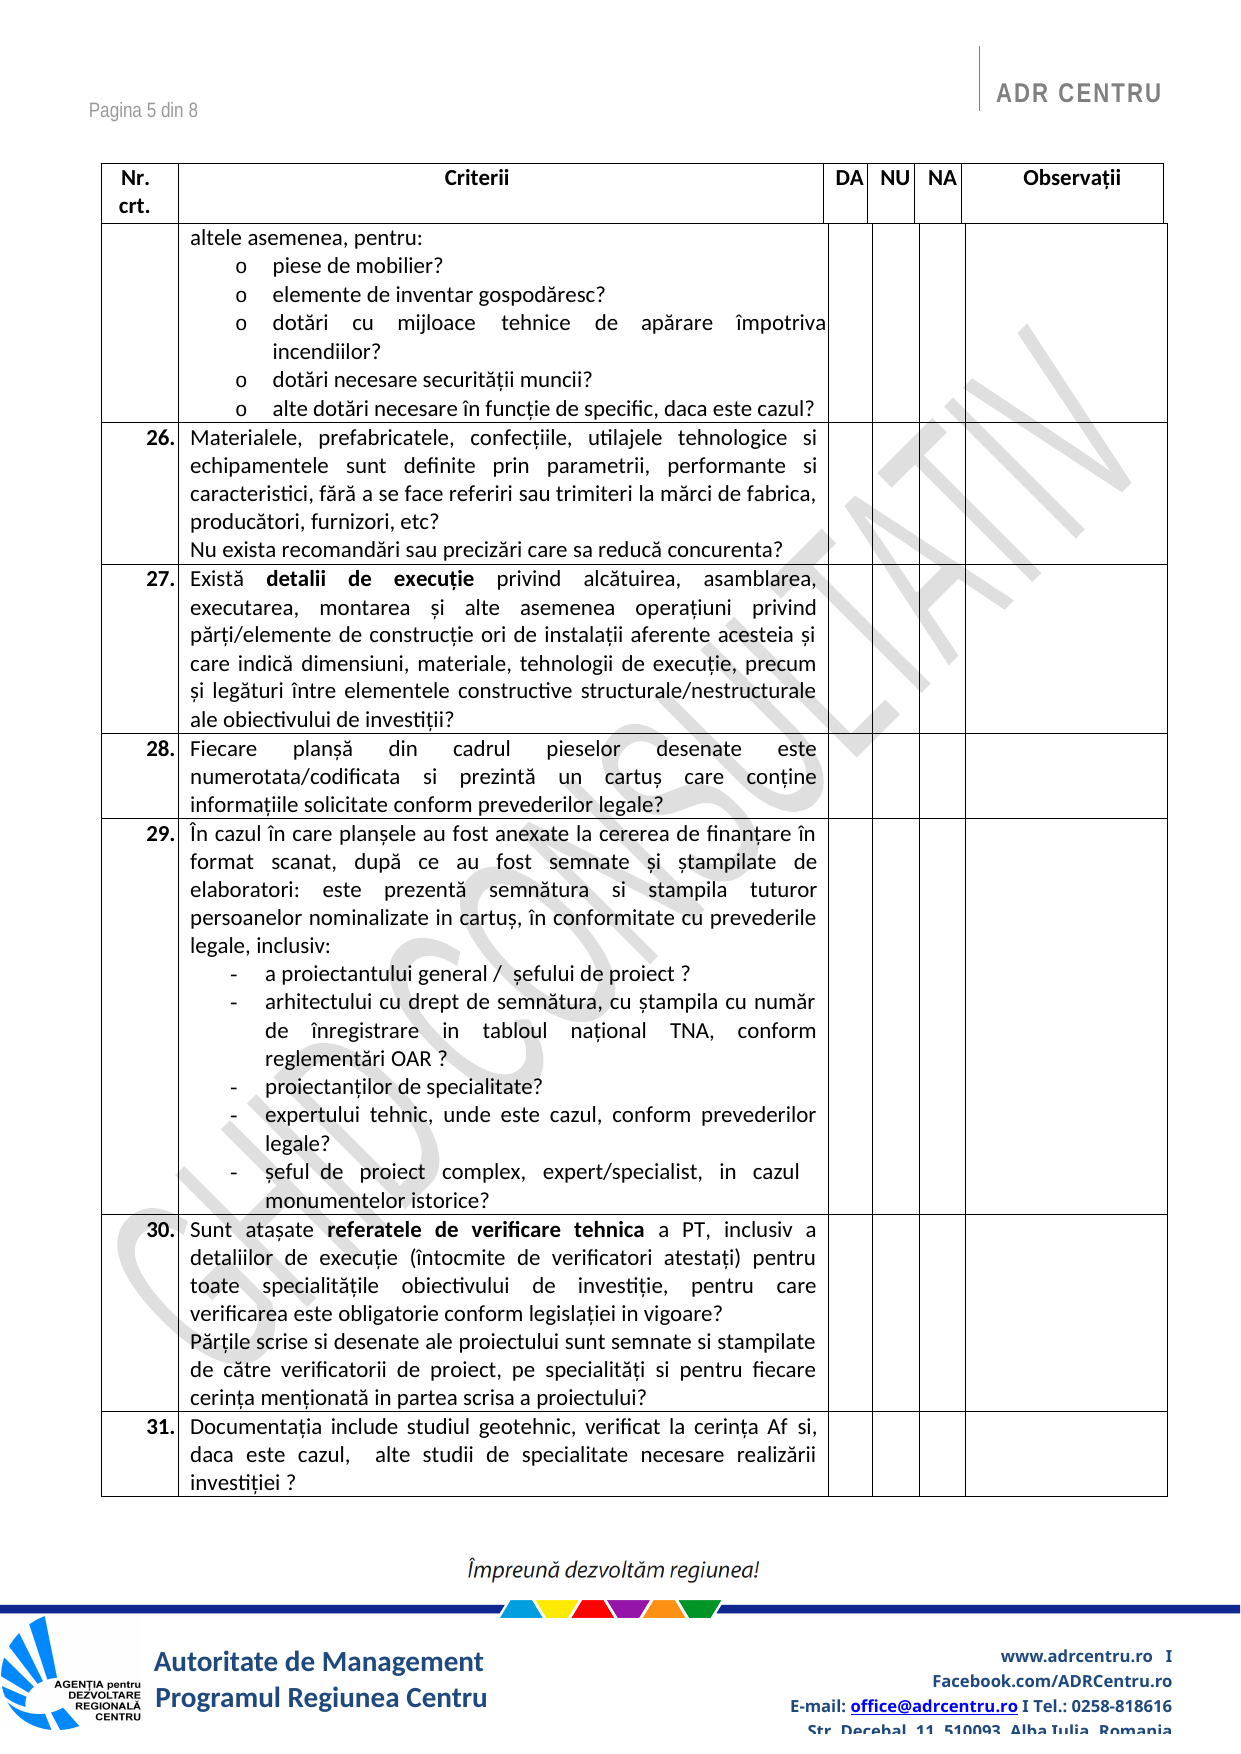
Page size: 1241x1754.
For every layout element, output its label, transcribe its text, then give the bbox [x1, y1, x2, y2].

table_cell Există detalii de execuție privind alcătuirea, asamblarea, executarea, montarea și alte asemenea operațiuni privind părți/elemente de construcție ori de instalații aferente acesteia și care indică dimensiuni, materiale, tehnologii de execuție, precum și legături între elementele constructive structurale/nestructurale ale obiectivului de investiții? [179, 565, 828, 733]
table_cell [920, 423, 965, 563]
table_cell Sunt atașate referatele de verificare tehnica a PT, inclusiv a detaliilor de execuție (întocmite de verificatori atestați) pentru toate specialitățile obiectivului de investiție, pentru care verificarea este obligatorie conform legislației in vigoare? Părțile scrise si desenate ale proiectului sunt semnate si stampilate de către verificatorii de proiect, pe specialități si pentru fiecare cerința menționată in partea scrisa a proiectului? [179, 1215, 828, 1411]
table_cell [102, 734, 178, 818]
table_cell [102, 423, 178, 563]
table_cell [102, 1412, 178, 1496]
table_cell [102, 819, 178, 1214]
table_cell [873, 1412, 919, 1496]
table_cell [873, 1215, 919, 1411]
table_cell Documentația include studiul geotehnic, verificat la cerința Af si, daca este cazul, alte studii de specialitate necesare realizării investiției ? [179, 1412, 828, 1496]
table_cell [920, 734, 965, 818]
table_cell [102, 224, 178, 422]
table_cell [966, 423, 1167, 563]
table_cell [829, 1412, 872, 1496]
table_cell [829, 1215, 872, 1411]
table_cell [829, 819, 872, 1214]
table_header Observații [962, 164, 1163, 222]
picture [0, 1600, 509, 1730]
table_header NA [915, 164, 961, 222]
picture [454, 1556, 773, 1583]
table_cell [829, 423, 872, 563]
table_cell Fiecare planșă din cadrul pieselor desenate este numerotata/codificata si prezintă un cartuș care conține informațiile solicitate conform prevederilor legale? [179, 734, 828, 818]
table_header Criterii [179, 164, 823, 222]
table_cell [829, 734, 872, 818]
table_cell [873, 819, 919, 1214]
table_header Nr. crt. [102, 164, 178, 222]
table_cell Materialele, prefabricatele, confecțiile, utilajele tehnologice si echipamentele sunt definite prin parametrii, performante si caracteristici, fără a se face referiri sau trimiteri la mărci de fabrica, producători, furnizori, etc? Nu exista recomandări sau precizări care sa reducă concurenta? [179, 423, 828, 563]
picture [533, 1600, 1241, 1618]
table_cell [920, 1412, 965, 1496]
table_cell [829, 565, 872, 733]
table_cell [920, 1215, 965, 1411]
table_cell [102, 565, 178, 733]
table_cell [966, 1412, 1167, 1496]
table_cell [920, 819, 965, 1214]
table_cell [966, 1215, 1167, 1411]
table_cell [966, 565, 1167, 733]
table_cell [920, 224, 965, 422]
table_cell [920, 565, 965, 733]
table_header DA [824, 164, 867, 222]
table_cell [873, 224, 919, 422]
table_cell [829, 224, 872, 422]
table_header NU [868, 164, 914, 222]
table_cell [102, 1215, 178, 1411]
table_cell [873, 565, 919, 733]
table_cell [966, 734, 1167, 818]
table_cell În cazul în care planșele au fost anexate la cererea de finanțare în format scanat, după ce au fost semnate și ștampilate de elaboratori: este prezentă semnătura si stampila tuturor persoanelor nominalizate in cartuș, în conformitate cu prevederile legale, inclusiv: a proiectantului general / șefului de proiect ? arhitectului cu drept de semnătura, cu ștampila cu număr de înregistrare in tabloul național TNA, conform reglementări OAR ? proiectanților de specialitate? expertului tehnic, unde este cazul, conform prevederilor legale? șeful de proiect complex, expert/specialist, in cazul monumentelor istorice? [179, 819, 828, 1214]
table_cell [873, 734, 919, 818]
table_cell [873, 423, 919, 563]
table_cell [966, 224, 1167, 422]
table_cell [966, 819, 1167, 1214]
